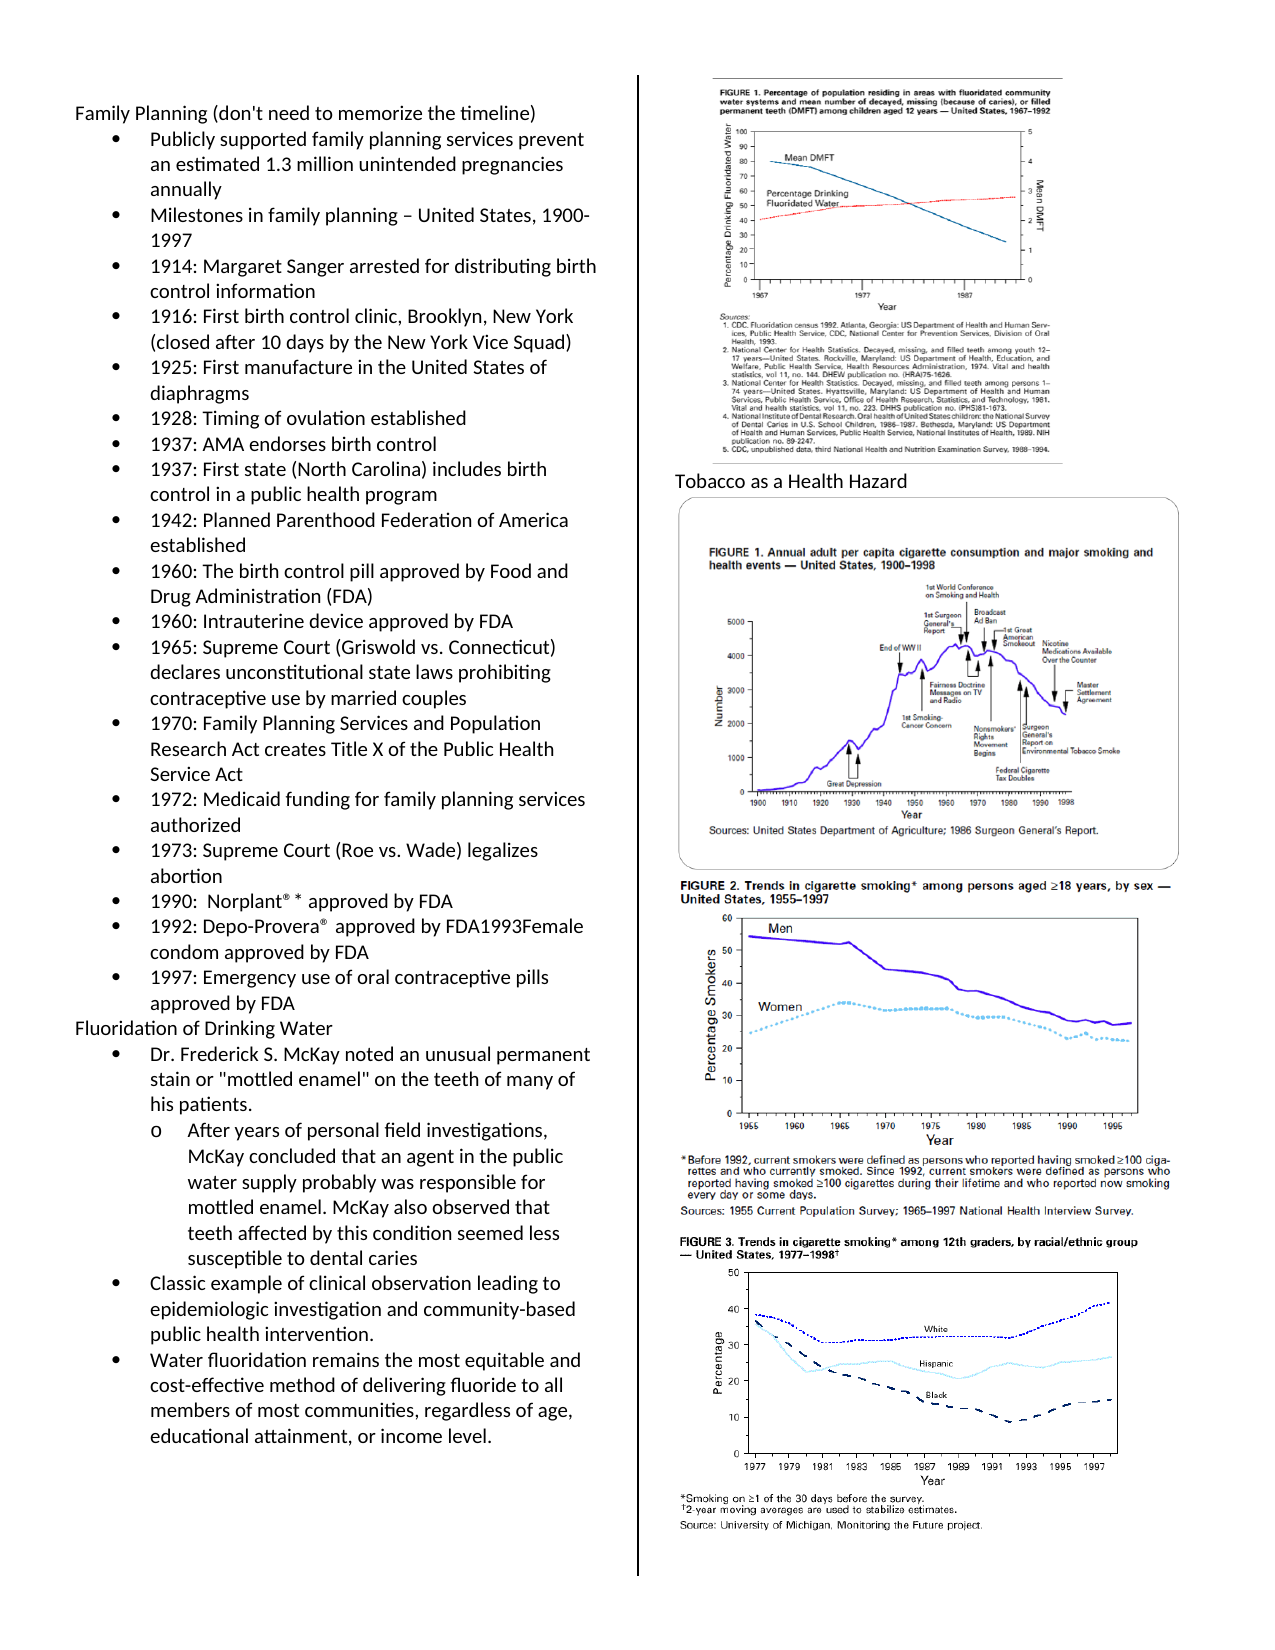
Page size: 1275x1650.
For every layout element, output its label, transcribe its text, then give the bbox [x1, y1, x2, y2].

list After years of personal field investigations, McKay concluded that an agent in the public water supply probably was responsible for mottled enamel. McKay also observed that teeth affected by this condition seemed less susceptible to dental caries [150, 1117, 600, 1271]
list 1914: Margaret Sanger arrested for distributing birth control information [112, 253, 600, 304]
list 1997: Emergency use of oral contraceptive pills approved by FDA [112, 964, 600, 1015]
list 1970: Family Planning Services and Population Research Act creates Title X of the Public Health Service Act [112, 710, 600, 787]
picture [712, 75, 1063, 469]
list 1973: Supreme Court (Roe vs. Wade) legalizes abortion [112, 837, 600, 888]
list 1972: Medicaid funding for family planning services authorized [112, 787, 600, 837]
list Publicly supported family planning services prevent an estimated 1.3 million unintended pregnancies annually [112, 126, 600, 202]
list 1965: Supreme Court (Griswold vs. Connecticut) declares unconstitutional state laws prohibiting contraceptive use by married couples [112, 634, 600, 710]
text Family Planning (don't need to memorize the timeline) [75, 100, 600, 126]
list 1916: First birth control clinic, Brooklyn, New York (closed after 10 days by the New York Vice Squad) [112, 304, 600, 354]
text Tobacco as a Health Hazard [675, 469, 1200, 494]
list 1990: Norplant®* approved by FDA [112, 888, 600, 914]
list Dr. Frederick S. McKay noted an unusual permanent stain or "mottled enamel" on the teeth of many of his patients. [112, 1041, 600, 1117]
list 1960: The birth control pill approved by Food and Drug Administration (FDA) [112, 558, 600, 609]
list 1937: AMA endorses birth control [112, 431, 600, 456]
list Milestones in family planning – United States, 1900-1997 [112, 202, 600, 253]
list 1992: Depo-Provera® approved by FDA1993Female condom approved by FDA [112, 914, 600, 964]
list 1942: Planned Parenthood Federation of America established [112, 507, 600, 558]
list Classic example of clinical observation leading to epidemiologic investigation and community-based public health intervention. [112, 1271, 600, 1347]
list Water fluoridation remains the most equitable and cost-effective method of delivering fluoride to all members of most communities, regardless of age, educational attainment, or income level. [112, 1347, 600, 1448]
text Fluoridation of Drinking Water [75, 1015, 600, 1041]
list 1925: First manufacture in the United States of diaphragms [112, 354, 600, 405]
picture [675, 494, 1182, 1534]
list 1928: Timing of ovulation established [112, 405, 600, 431]
list 1960: Intrauterine device approved by FDA [112, 609, 600, 634]
list 1937: First state (North Carolina) includes birth control in a public health program [112, 456, 600, 507]
